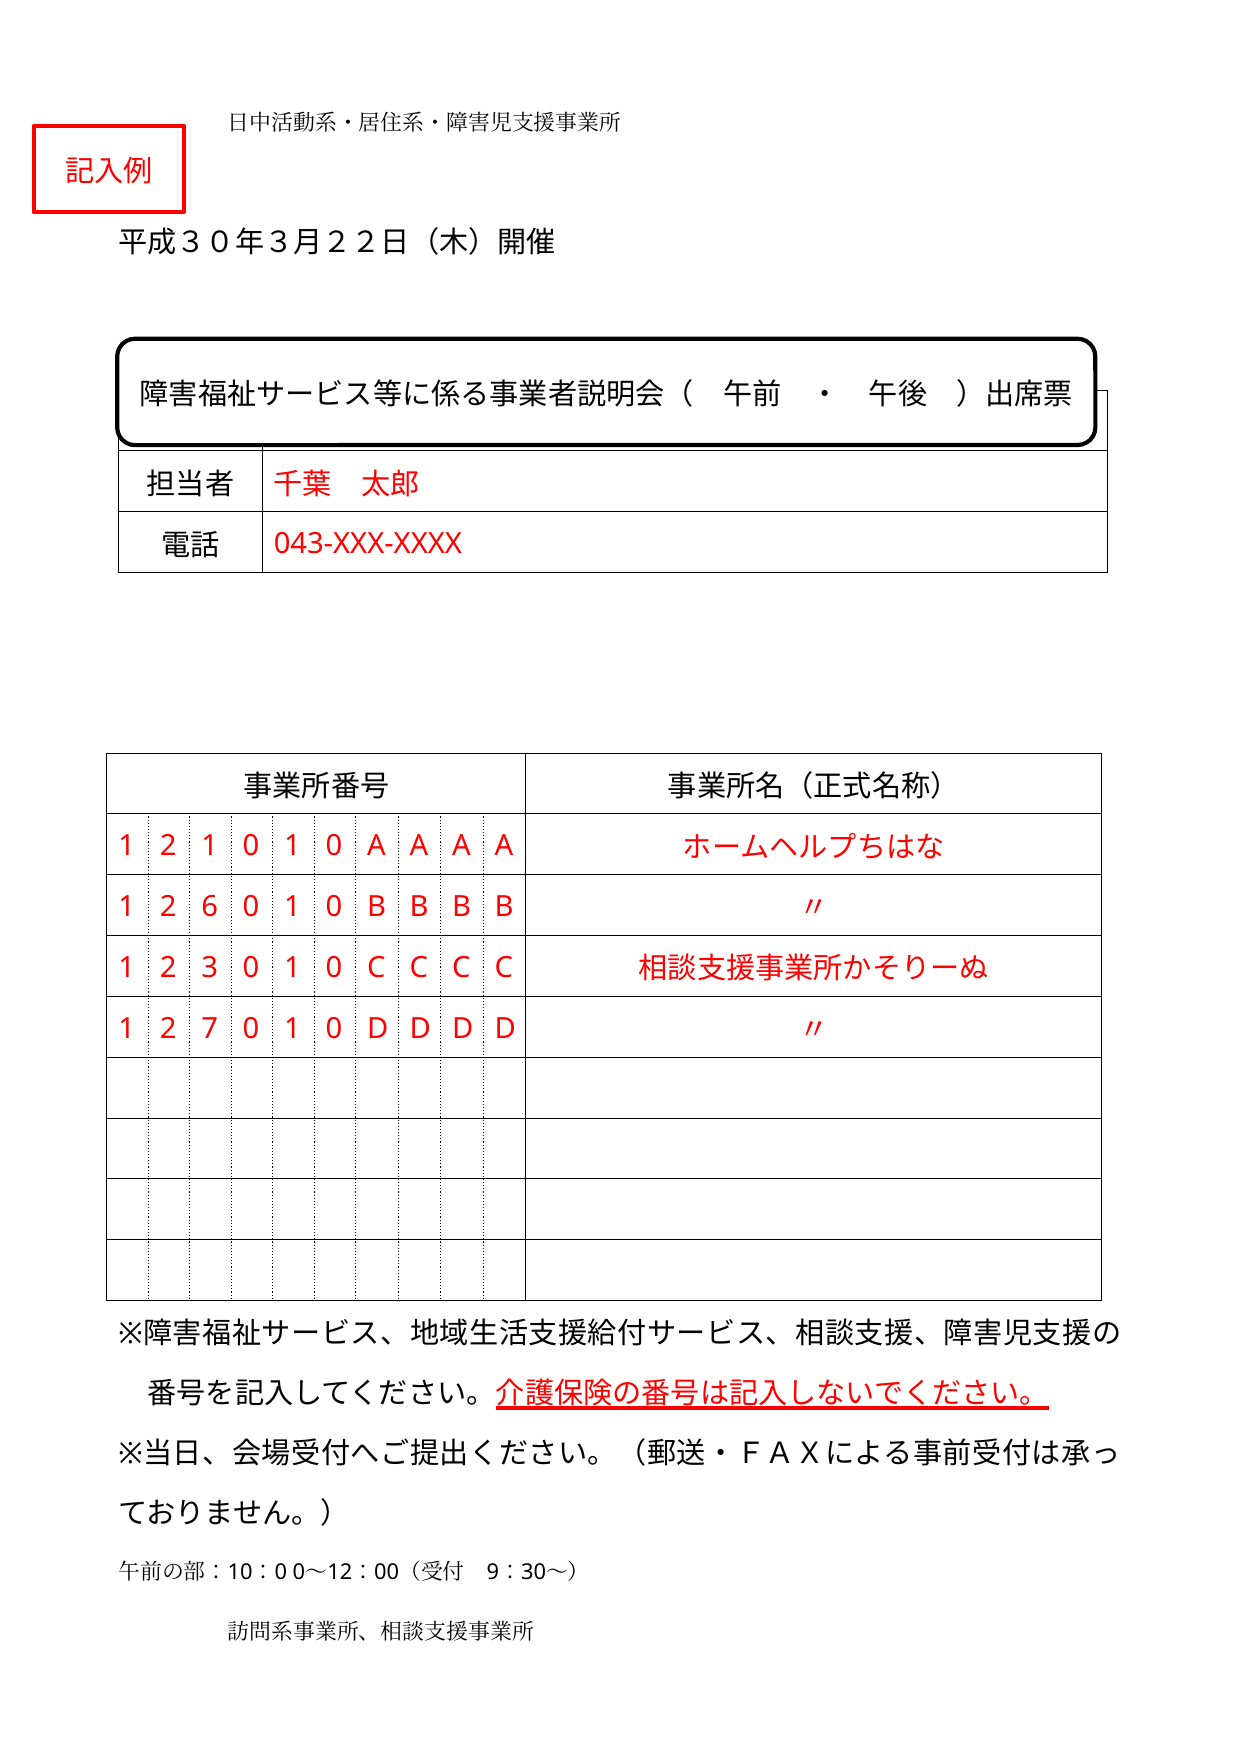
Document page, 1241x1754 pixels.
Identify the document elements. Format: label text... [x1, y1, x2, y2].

table_cell [190, 1240, 231, 1300]
table_cell 1 [107, 936, 148, 996]
table_cell B [483, 875, 525, 935]
table_cell [483, 1240, 525, 1300]
table_cell [314, 1058, 356, 1117]
table_cell [273, 1058, 314, 1117]
table_cell [441, 1119, 483, 1178]
table_cell 1 [107, 814, 148, 874]
table_cell [148, 1179, 190, 1239]
table_cell [190, 1119, 231, 1178]
table_cell B [356, 875, 398, 935]
table_cell A [356, 814, 398, 874]
table_header 事業所名（正式名称） [526, 754, 1101, 813]
table_cell [107, 1179, 148, 1239]
table_cell D [398, 997, 441, 1057]
table_cell [483, 1119, 525, 1178]
table_cell [107, 1240, 148, 1300]
table_cell [526, 1179, 1101, 1239]
table_cell 0 [231, 814, 273, 874]
table_cell D [483, 997, 525, 1057]
text ※当日、会場受付へご提出ください。（郵送・ＦＡＸによる事前受付は承っておりません。） [118, 1421, 1122, 1540]
table_cell 2 [148, 875, 190, 935]
table_cell 2 [148, 814, 190, 874]
table_cell 0 [314, 814, 356, 874]
table_cell [356, 1058, 398, 1117]
table_cell 043-XXX-XXXX [263, 512, 1107, 572]
table_cell 2 [148, 936, 190, 996]
text 平成３０年３月２２日（木）開催 [118, 210, 1122, 270]
table_cell [273, 1119, 314, 1178]
table_cell [273, 1179, 314, 1239]
text ※障害福祉サービス、地域生活支援給付サービス、相談支援、障害児支援の番号を記入してください。介護保険の番号は記入しないでください。 [118, 1301, 1122, 1421]
table_cell [273, 1240, 314, 1300]
table_cell 電話 [119, 512, 262, 572]
table_cell C [398, 936, 441, 996]
table_cell 〃 [526, 875, 1101, 935]
table_cell 1 [190, 814, 231, 874]
table_cell [190, 1179, 231, 1239]
table_cell 1 [273, 936, 314, 996]
table_cell D [356, 997, 398, 1057]
table_cell 0 [314, 997, 356, 1057]
table_cell [231, 1119, 273, 1178]
table_header 株式会社 ちば [263, 391, 1107, 450]
table_cell [526, 1058, 1101, 1117]
table_cell [148, 1240, 190, 1300]
table_cell 0 [231, 936, 273, 996]
table_cell [107, 1119, 148, 1178]
table_cell [231, 1058, 273, 1117]
table_cell A [398, 814, 441, 874]
text 午前の部：10：0 0～12：00（受付 9：30～） [118, 1540, 1122, 1600]
table_cell [483, 1179, 525, 1239]
table_cell [231, 1179, 273, 1239]
table_cell 担当者 [119, 451, 262, 511]
table_cell 1 [273, 997, 314, 1057]
table_cell [148, 1058, 190, 1117]
table_cell [398, 1119, 441, 1178]
table_cell 1 [273, 875, 314, 935]
table_cell [526, 1119, 1101, 1178]
table_header 事業所番号 [107, 754, 525, 813]
table_cell 6 [190, 875, 231, 935]
table_cell [483, 1058, 525, 1117]
table_cell [356, 1179, 398, 1239]
table_cell [356, 1240, 398, 1300]
table_cell B [441, 875, 483, 935]
table_cell B [398, 875, 441, 935]
table_cell C [483, 936, 525, 996]
table_cell [107, 1058, 148, 1117]
table_cell 1 [107, 875, 148, 935]
table_cell A [441, 814, 483, 874]
table_cell [356, 1119, 398, 1178]
table_cell A [483, 814, 525, 874]
table_cell C [441, 936, 483, 996]
table_cell 相談支援事業所かそりーぬ [526, 936, 1101, 996]
table_cell [231, 1240, 273, 1300]
table_cell 〃 [526, 997, 1101, 1057]
table_cell C [356, 936, 398, 996]
text 訪問系事業所、相談支援事業所 [118, 1600, 1122, 1660]
table_cell [190, 1058, 231, 1117]
table_cell 千葉 太郎 [263, 451, 1107, 511]
table_cell 1 [107, 997, 148, 1057]
table_cell [398, 1058, 441, 1117]
table_cell [441, 1240, 483, 1300]
table_cell [314, 1119, 356, 1178]
table_cell [398, 1179, 441, 1239]
table_cell 0 [231, 997, 273, 1057]
table_cell 3 [190, 936, 231, 996]
table_cell [314, 1179, 356, 1239]
table_cell 1 [273, 814, 314, 874]
table_cell [441, 1179, 483, 1239]
table_cell 0 [314, 936, 356, 996]
table_cell 0 [231, 875, 273, 935]
table_cell 7 [190, 997, 231, 1057]
table_cell 0 [314, 875, 356, 935]
text 日中活動系・居住系・障害児支援事業所 [118, 91, 1122, 150]
table_cell 2 [148, 997, 190, 1057]
table_cell [441, 1058, 483, 1117]
table_cell ホームヘルプちはな [526, 814, 1101, 874]
table_cell [526, 1240, 1101, 1300]
table_cell D [441, 997, 483, 1057]
table_cell [398, 1240, 441, 1300]
table_cell [314, 1240, 356, 1300]
table_cell [148, 1119, 190, 1178]
